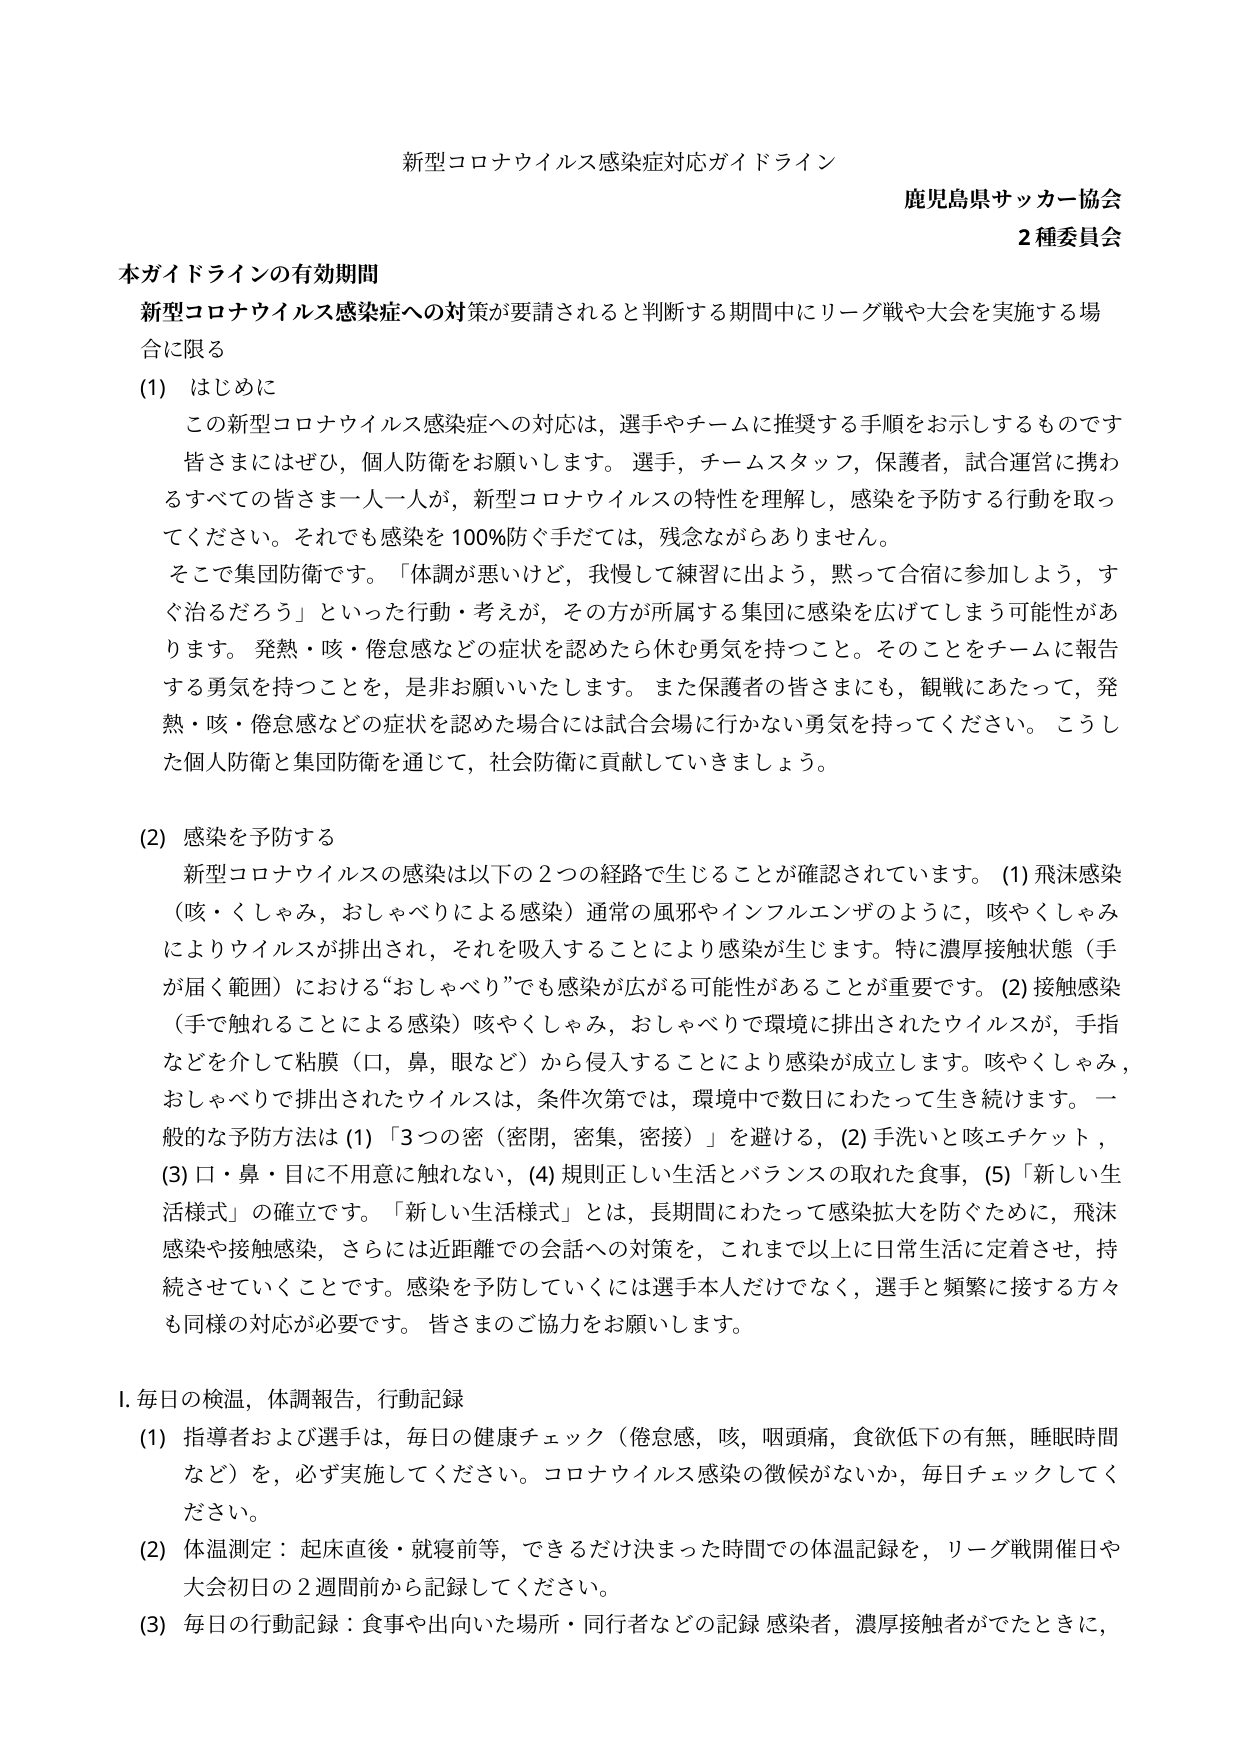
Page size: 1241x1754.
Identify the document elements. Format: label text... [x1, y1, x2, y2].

text 新型コロナウイルス感染症への対策が要請されると判断する期間中にリーグ戦や大会を実施する場合に限る [140, 292, 1122, 367]
text Ⅰ. 毎日の検温，体調報告，行動記録 [118, 1379, 1122, 1417]
list 体温測定： 起床直後・就寝前等，できるだけ決まった時間での体温記録を，リーグ戦開催日や大会初日の２週間前から記録してください。 [140, 1529, 1122, 1604]
text 新型コロナウイルス感染症対応ガイドライン [118, 142, 1122, 179]
text 2種委員会 [118, 217, 1122, 254]
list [140, 1604, 1122, 1642]
text 皆さまにはぜひ，個人防衛をお願いします。 選手，チームスタッフ，保護者，試合運営に携わるすべての皆さま一人一人が，新型コロナウイルスの特性を理解し，感染を予防する行動を取ってください。それでも感染を100%防ぐ手だては，残念ながらありません。 [162, 442, 1122, 554]
list はじめに [140, 367, 1122, 404]
list 指導者および選手は，毎日の健康チェック（倦怠感，咳，咽頭痛，食欲低下の有無，睡眠時間など）を，必ず実施してください。コロナウイルス感染の徴候がないか，毎日チェックしてください。 [140, 1417, 1122, 1529]
text そこで集団防衛です。「体調が悪いけど，我慢して練習に出よう，黙って合宿に参加しよう，すぐ治るだろう」といった行動・考えが，その方が所属する集団に感染を広げてしまう可能性があります。 発熱・咳・倦怠感などの症状を認めたら休む勇気を持つこと。そのことをチームに報告する勇気を持つことを，是非お願いいたします。 また保護者の皆さまにも，観戦にあたって，発熱・咳・倦怠感などの症状を認めた場合には試合会場に行かない勇気を持ってください。 こうした個人防衛と集団防衛を通じて，社会防衛に貢献していきましょう。 [162, 554, 1122, 779]
list 感染を予防する [140, 817, 1122, 854]
text 新型コロナウイルスの感染は以下の２つの経路で生じることが確認されています。 (1) 飛沫感染（咳・くしゃみ，おしゃべりによる感染）通常の風邪やインフルエンザのように，咳やくしゃみによりウイルスが排出され，それを吸入することにより感染が生じます。特に濃厚接触状態（手が届く範囲）における“おしゃべり”でも感染が広がる可能性があることが重要です。(2) 接触感染（手で触れることによる感染）咳やくしゃみ，おしゃべりで環境に排出されたウイルスが，手指などを介して粘膜（口，鼻，眼など）から侵入することにより感染が成立します。咳やくしゃみ，おしゃべりで排出されたウイルスは，条件次第では，環境中で数日にわたって生き続けます。 一般的な予防方法は (1) 「3つの密（密閉，密集，密接）」を避ける，(2) 手洗いと咳エチケット ，(3) 口・鼻・目に不用意に触れない，(4) 規則正しい生活とバランスの取れた食事，(5)「新しい生活様式」の確立です。「新しい生活様式」とは，長期間にわたって感染拡大を防ぐために，飛沫感染や接触感染，さらには近距離での会話への対策を，これまで以上に日常生活に定着させ，持続させていくことです。感染を予防していくには選手本人だけでなく，選手と頻繁に接する方々も同様の対応が必要です。 皆さまのご協力をお願いします。 [162, 854, 1122, 1342]
text 鹿児島県サッカー協会 [118, 179, 1122, 217]
text この新型コロナウイルス感染症への対応は，選手やチームに推奨する手順をお示しするものです。 [162, 404, 1122, 442]
text 本ガイドラインの有効期間 [118, 254, 1122, 292]
